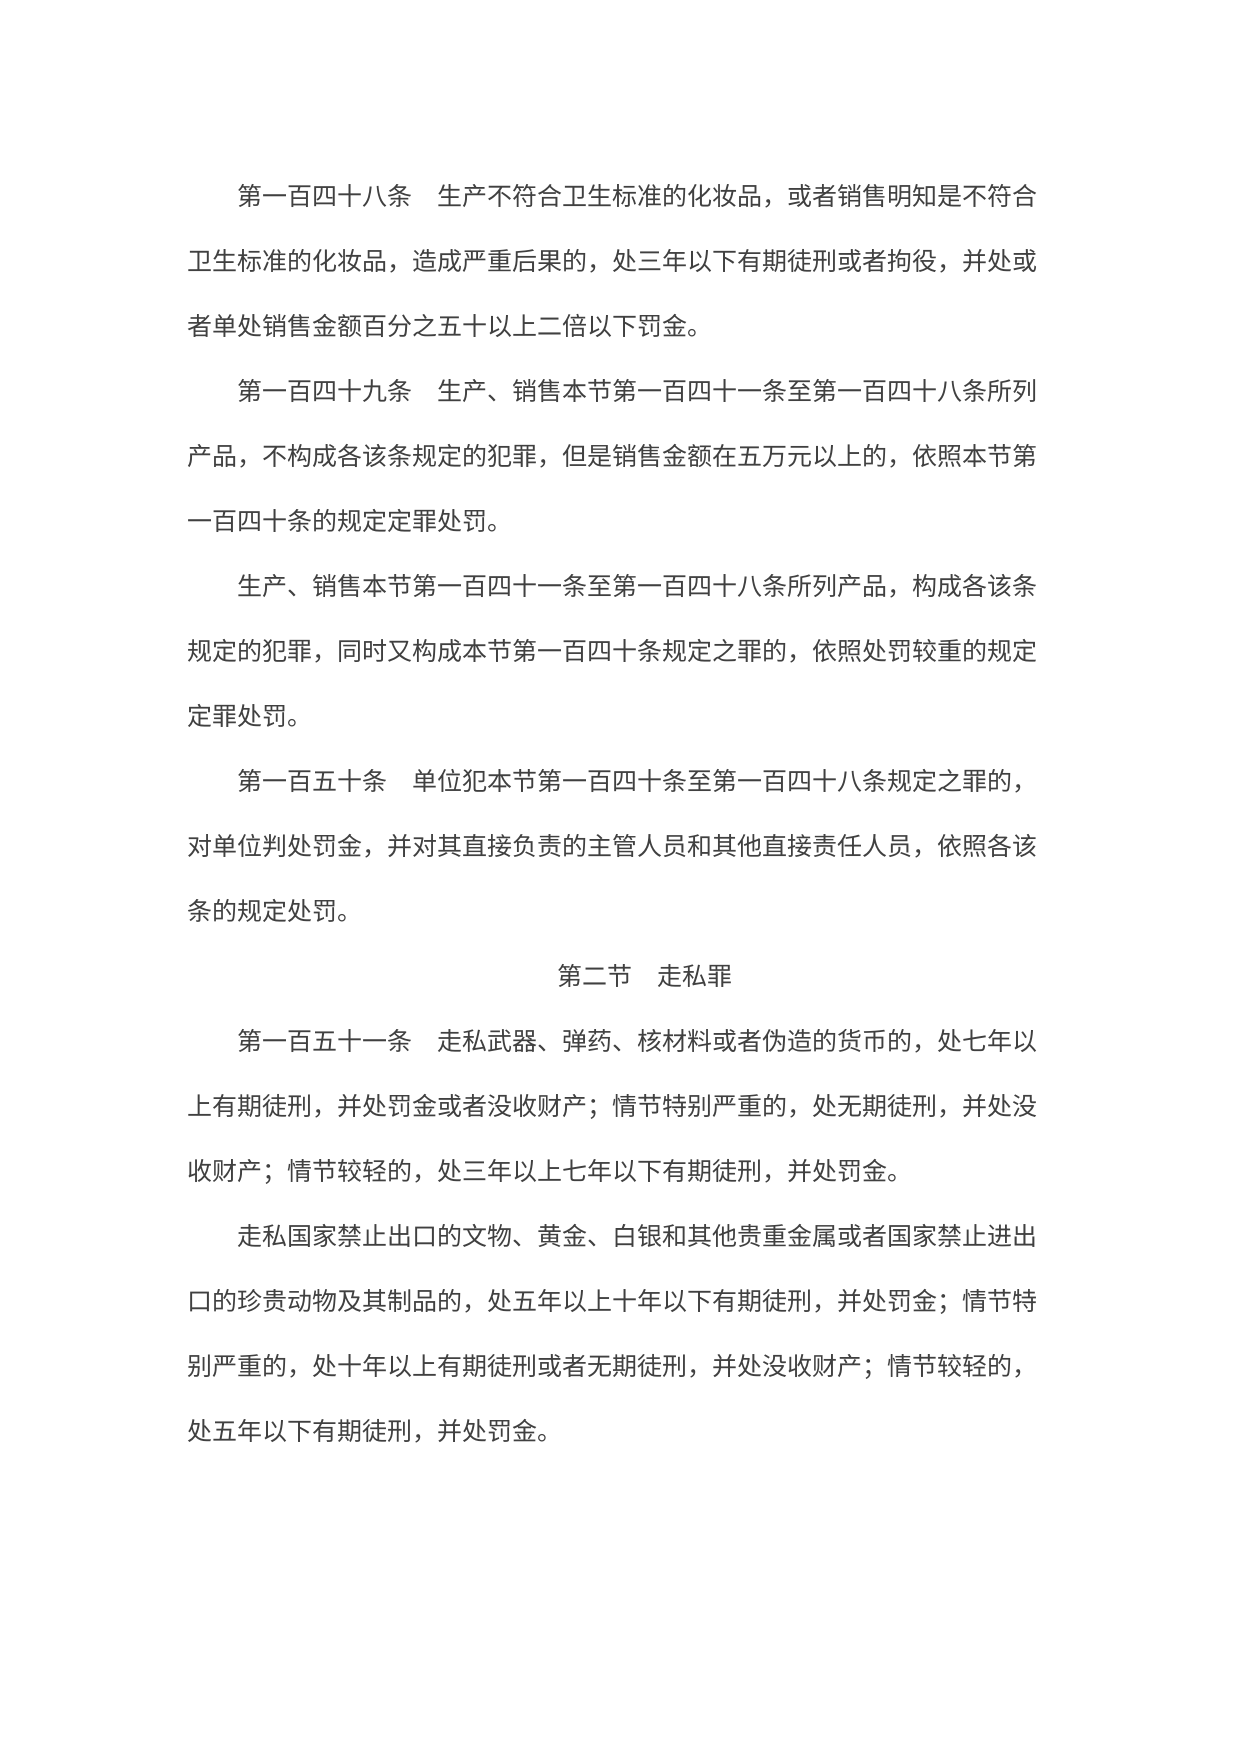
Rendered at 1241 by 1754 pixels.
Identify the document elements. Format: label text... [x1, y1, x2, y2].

text 走私国家禁止出口的文物、黄金、白银和其他贵重金属或者国家禁止进出口的珍贵动物及其制品的，处五年以上十年以下有期徒刑，并处罚金；情节特别严重的，处十年以上有期徒刑或者无期徒刑，并处没收财产；情节较轻的，处五年以下有期徒刑，并处罚金。 [187, 1202, 1053, 1462]
text 第二节 走私罪 [187, 942, 1053, 1007]
text 第一百五十一条 走私武器、弹药、核材料或者伪造的货币的，处七年以上有期徒刑，并处罚金或者没收财产；情节特别严重的，处无期徒刑，并处没收财产；情节较轻的，处三年以上七年以下有期徒刑，并处罚金。 [187, 1007, 1053, 1202]
text 第一百四十九条 生产、销售本节第一百四十一条至第一百四十八条所列产品，不构成各该条规定的犯罪，但是销售金额在五万元以上的，依照本节第一百四十条的规定定罪处罚。 [187, 357, 1053, 552]
text 生产、销售本节第一百四十一条至第一百四十八条所列产品，构成各该条规定的犯罪，同时又构成本节第一百四十条规定之罪的，依照处罚较重的规定定罪处罚。 [187, 552, 1053, 747]
text 第一百四十八条 生产不符合卫生标准的化妆品，或者销售明知是不符合卫生标准的化妆品，造成严重后果的，处三年以下有期徒刑或者拘役，并处或者单处销售金额百分之五十以上二倍以下罚金。 [187, 162, 1053, 357]
text 第一百五十条 单位犯本节第一百四十条至第一百四十八条规定之罪的，对单位判处罚金，并对其直接负责的主管人员和其他直接责任人员，依照各该条的规定处罚。 [187, 747, 1053, 942]
